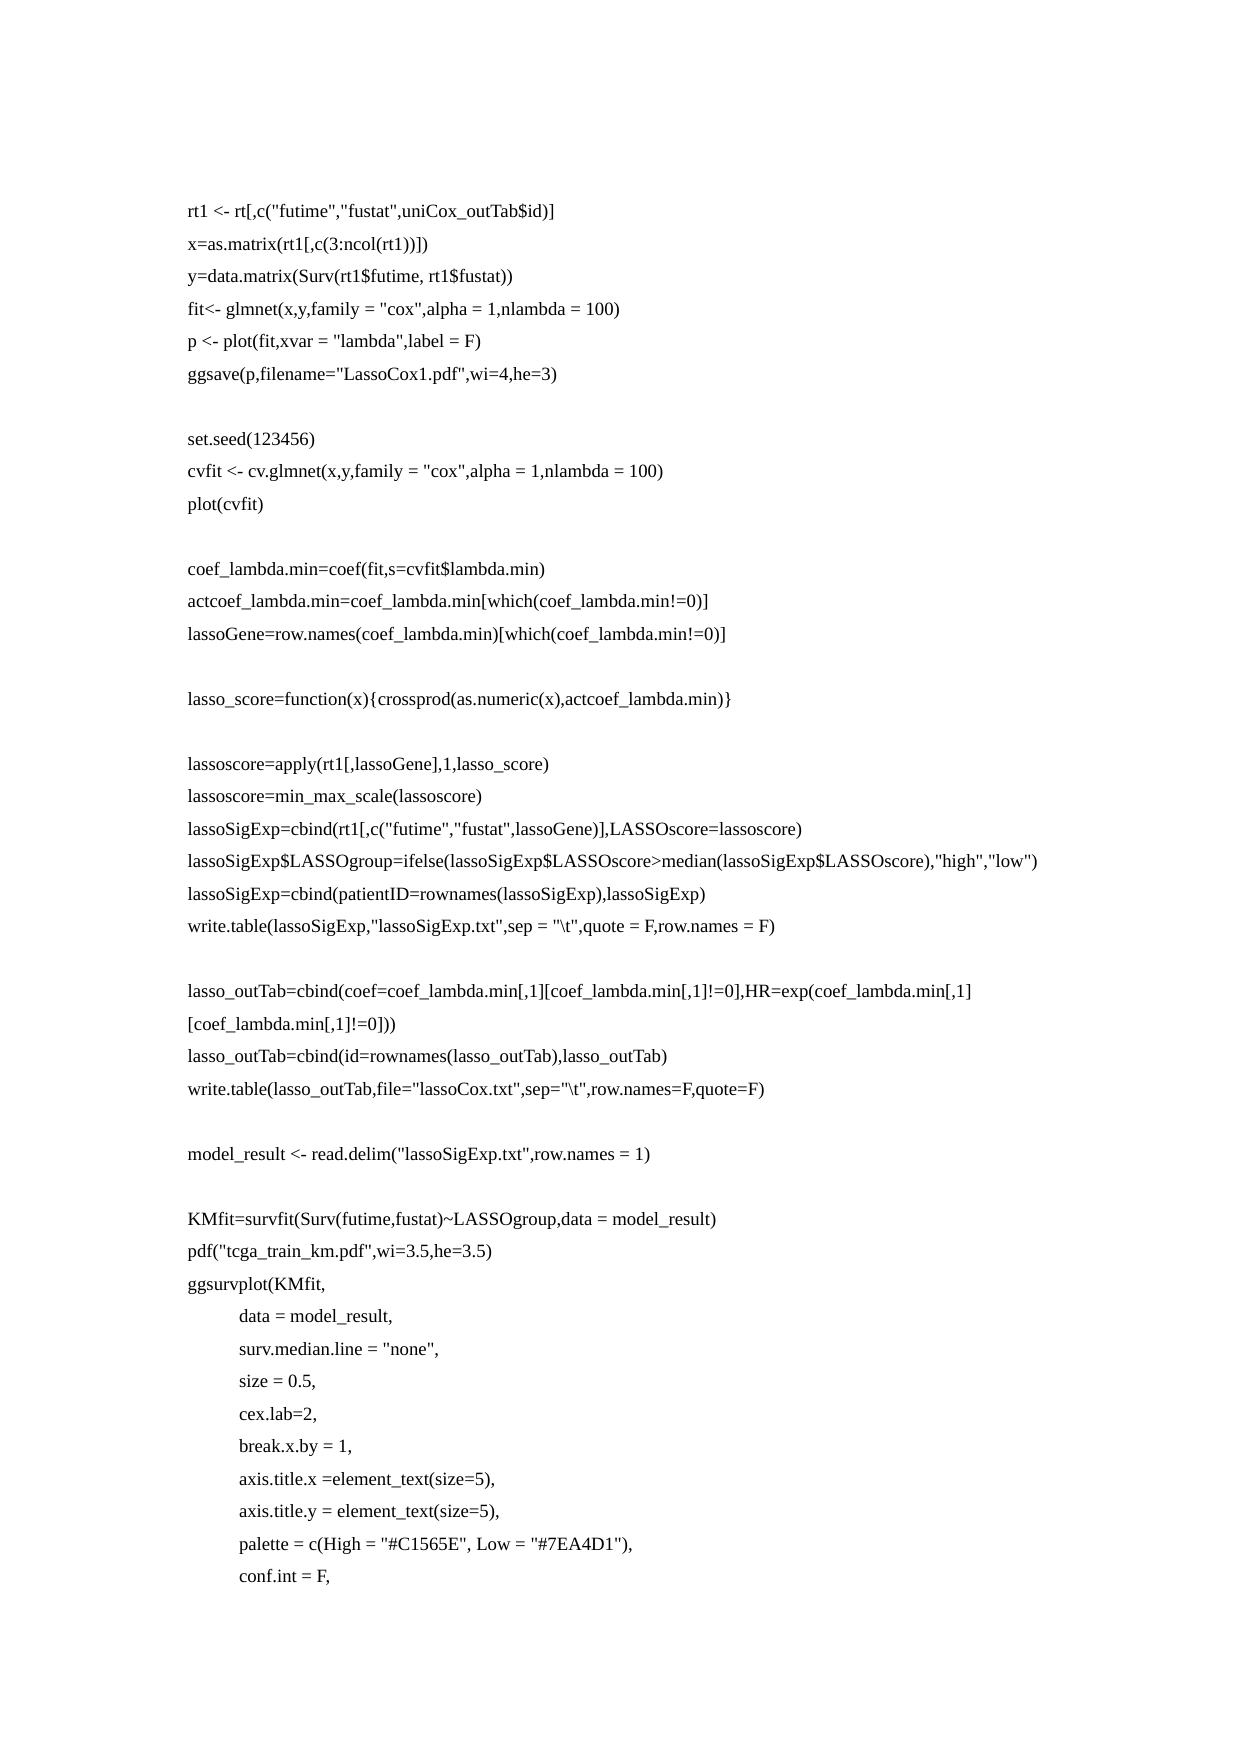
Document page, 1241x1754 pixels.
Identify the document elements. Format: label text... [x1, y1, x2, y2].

text model_result <- read.delim("lassoSigExp.txt",row.names = 1) [187, 1137, 1053, 1169]
text write.table(lassoSigExp,"lassoSigExp.txt",sep = "\t",quote = F,row.names = F) [187, 909, 1053, 942]
text x=as.matrix(rt1[,c(3:ncol(rt1))]) [187, 227, 1053, 259]
text cex.lab=2, [187, 1397, 1053, 1429]
text lassoSigExp=cbind(rt1[,c("futime","fustat",lassoGene)],LASSOscore=lassoscore) [187, 812, 1053, 844]
text ggsurvplot(KMfit, [187, 1267, 1053, 1299]
text data = model_result, [187, 1299, 1053, 1332]
text lassoscore=min_max_scale(lassoscore) [187, 779, 1053, 812]
text ggsave(p,filename="LassoCox1.pdf",wi=4,he=3) [187, 357, 1053, 389]
text pdf("tcga_train_km.pdf",wi=3.5,he=3.5) [187, 1234, 1053, 1267]
text KMfit=survfit(Surv(futime,fustat)~LASSOgroup,data = model_result) [187, 1202, 1053, 1234]
text axis.title.x =element_text(size=5), [187, 1462, 1053, 1494]
text rt1 <- rt[,c("futime","fustat",uniCox_outTab$id)] [187, 194, 1053, 227]
text p <- plot(fit,xvar = "lambda",label = F) [187, 324, 1053, 357]
text lasso_score=function(x){crossprod(as.numeric(x),actcoef_lambda.min)} [187, 682, 1053, 714]
text conf.int = F, [187, 1559, 1053, 1592]
text coef_lambda.min=coef(fit,s=cvfit$lambda.min) [187, 552, 1053, 584]
text lassoSigExp$LASSOgroup=ifelse(lassoSigExp$LASSOscore>median(lassoSigExp$LASSOscore),"high","low") [187, 844, 1053, 877]
text fit<- glmnet(x,y,family = "cox",alpha = 1,nlambda = 100) [187, 292, 1053, 324]
text palette = c(High = "#C1565E", Low = "#7EA4D1"), [187, 1527, 1053, 1559]
text plot(cvfit) [187, 487, 1053, 519]
text set.seed(123456) [187, 422, 1053, 454]
text size = 0.5, [187, 1364, 1053, 1397]
text lasso_outTab=cbind(coef=coef_lambda.min[,1][coef_lambda.min[,1]!=0],HR=exp(coef_lambda.min[,1][coef_lambda.min[,1]!=0])) [187, 974, 1053, 1039]
text lassoSigExp=cbind(patientID=rownames(lassoSigExp),lassoSigExp) [187, 877, 1053, 909]
text y=data.matrix(Surv(rt1$futime, rt1$fustat)) [187, 259, 1053, 292]
text cvfit <- cv.glmnet(x,y,family = "cox",alpha = 1,nlambda = 100) [187, 454, 1053, 487]
text break.x.by = 1, [187, 1429, 1053, 1462]
text lassoGene=row.names(coef_lambda.min)[which(coef_lambda.min!=0)] [187, 617, 1053, 649]
text actcoef_lambda.min=coef_lambda.min[which(coef_lambda.min!=0)] [187, 584, 1053, 617]
text write.table(lasso_outTab,file="lassoCox.txt",sep="\t",row.names=F,quote=F) [187, 1072, 1053, 1104]
text surv.median.line = "none", [187, 1332, 1053, 1364]
text lassoscore=apply(rt1[,lassoGene],1,lasso_score) [187, 747, 1053, 779]
text axis.title.y = element_text(size=5), [187, 1494, 1053, 1527]
text lasso_outTab=cbind(id=rownames(lasso_outTab),lasso_outTab) [187, 1039, 1053, 1072]
